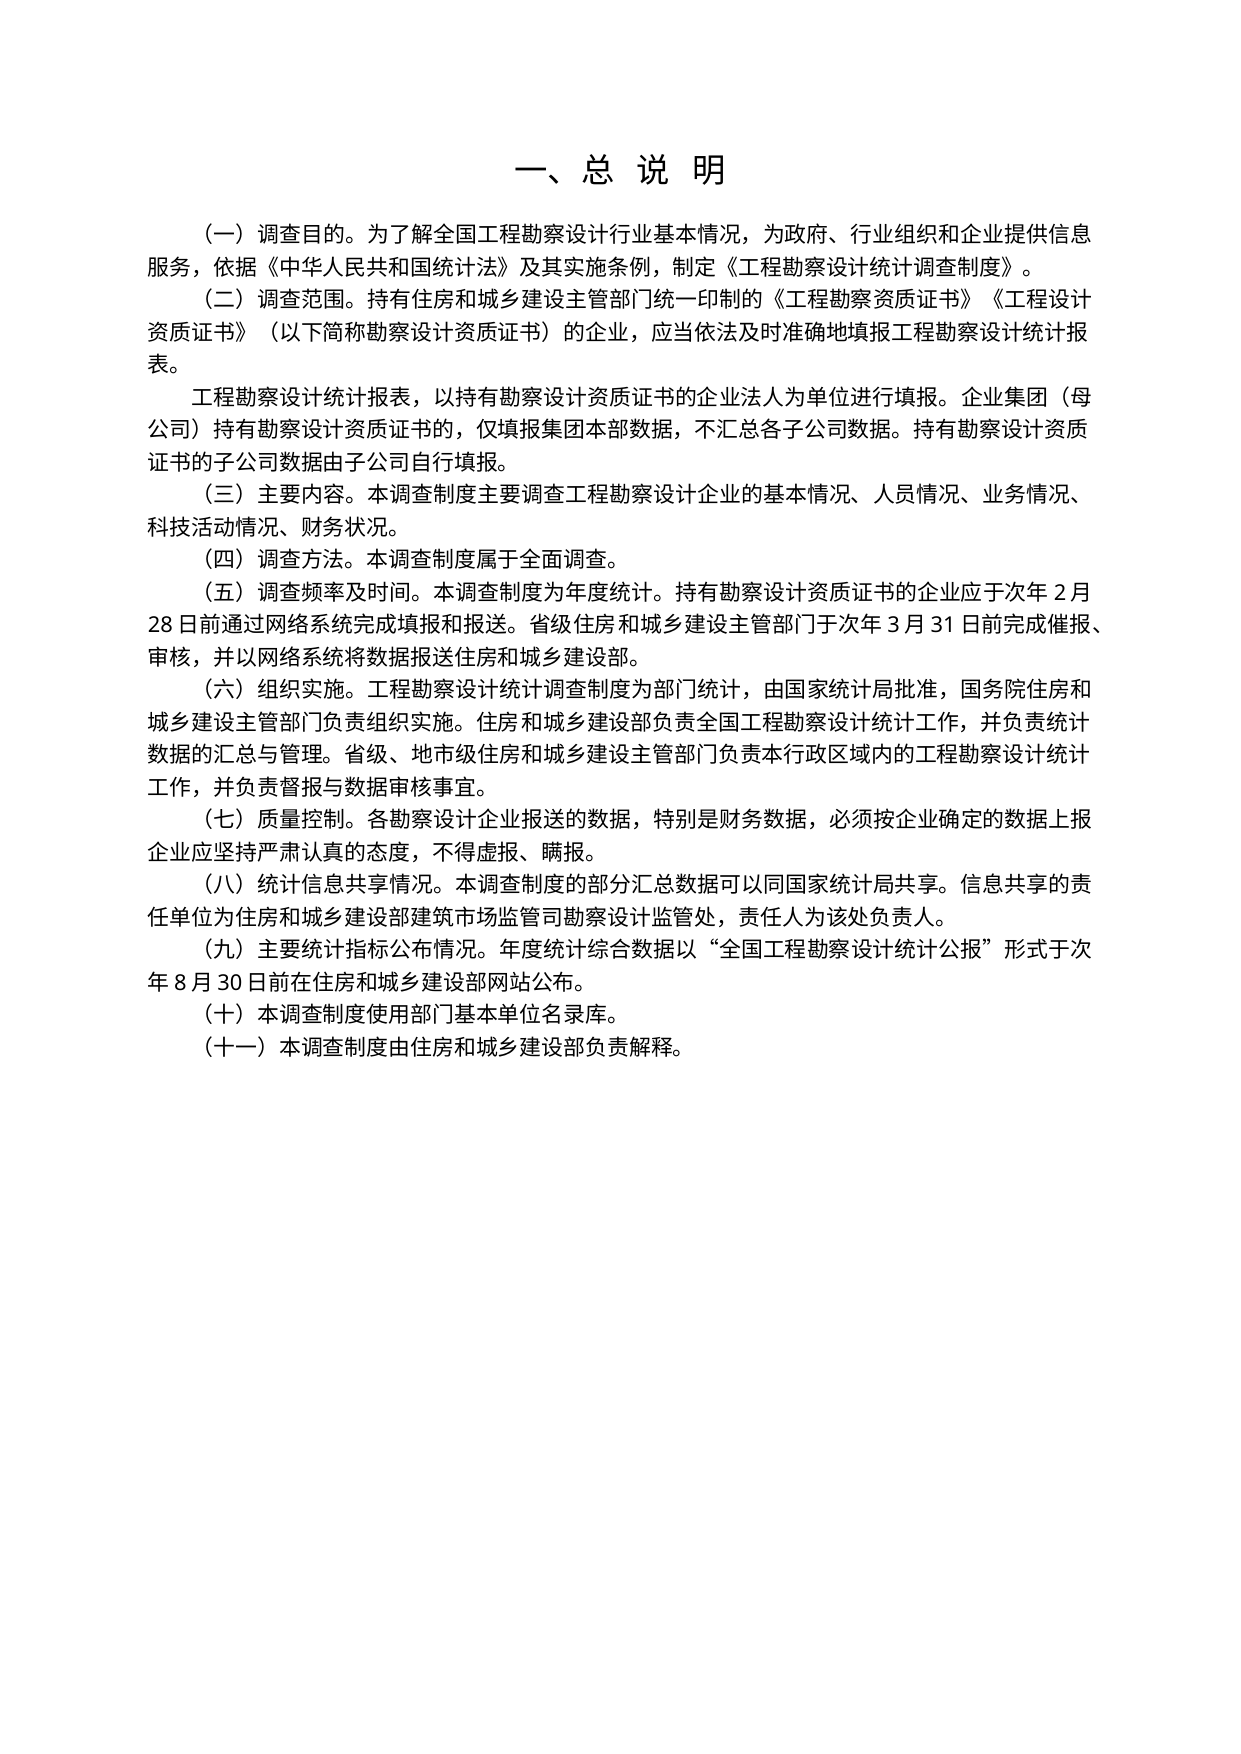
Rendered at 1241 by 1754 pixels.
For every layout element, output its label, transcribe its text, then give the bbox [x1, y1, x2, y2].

text （九）主要统计指标公布情况。年度统计综合数据以“全国工程勘察设计统计公报”形式于次年8月30日前在住房和城乡建设部网站公布。 [148, 932, 1092, 997]
text （四）调查方法。本调查制度属于全面调查。 [148, 542, 1092, 574]
text （一）调查目的。为了解全国工程勘察设计行业基本情况，为政府、行业组织和企业提供信息服务，依据《中华人民共和国统计法》及其实施条例，制定《工程勘察设计统计调查制度》。 [148, 217, 1092, 282]
text （五）调查频率及时间。本调查制度为年度统计。持有勘察设计资质证书的企业应于次年2月28日前通过网络系统完成填报和报送。省级住房和城乡建设主管部门于次年3月31日前完成催报、审核，并以网络系统将数据报送住房和城乡建设部。 [148, 574, 1092, 672]
text 一、总 说 明 [148, 136, 1092, 201]
text （七）质量控制。各勘察设计企业报送的数据，特别是财务数据，必须按企业确定的数据上报。企业应坚持严肃认真的态度，不得虚报、瞒报。 [148, 802, 1092, 867]
text （六）组织实施。工程勘察设计统计调查制度为部门统计，由国家统计局批准，国务院住房和城乡建设主管部门负责组织实施。住房和城乡建设部负责全国工程勘察设计统计工作，并负责统计数据的汇总与管理。省级、地市级住房和城乡建设主管部门负责本行政区域内的工程勘察设计统计工作，并负责督报与数据审核事宜。 [148, 672, 1092, 802]
text （二）调查范围。持有住房和城乡建设主管部门统一印制的《工程勘察资质证书》《工程设计资质证书》（以下简称勘察设计资质证书）的企业，应当依法及时准确地填报工程勘察设计统计报表。 [148, 282, 1092, 379]
text （八）统计信息共享情况。本调查制度的部分汇总数据可以同国家统计局共享。信息共享的责任单位为住房和城乡建设部建筑市场监管司勘察设计监管处，责任人为该处负责人。 [148, 867, 1092, 932]
text （三）主要内容。本调查制度主要调查工程勘察设计企业的基本情况、人员情况、业务情况、科技活动情况、财务状况。 [148, 477, 1092, 542]
text （十一）本调查制度由住房和城乡建设部负责解释。 [148, 1029, 1092, 1062]
text （十）本调查制度使用部门基本单位名录库。 [148, 997, 1092, 1029]
text 工程勘察设计统计报表，以持有勘察设计资质证书的企业法人为单位进行填报。企业集团（母公司）持有勘察设计资质证书的，仅填报集团本部数据，不汇总各子公司数据。持有勘察设计资质证书的子公司数据由子公司自行填报。 [148, 379, 1092, 477]
